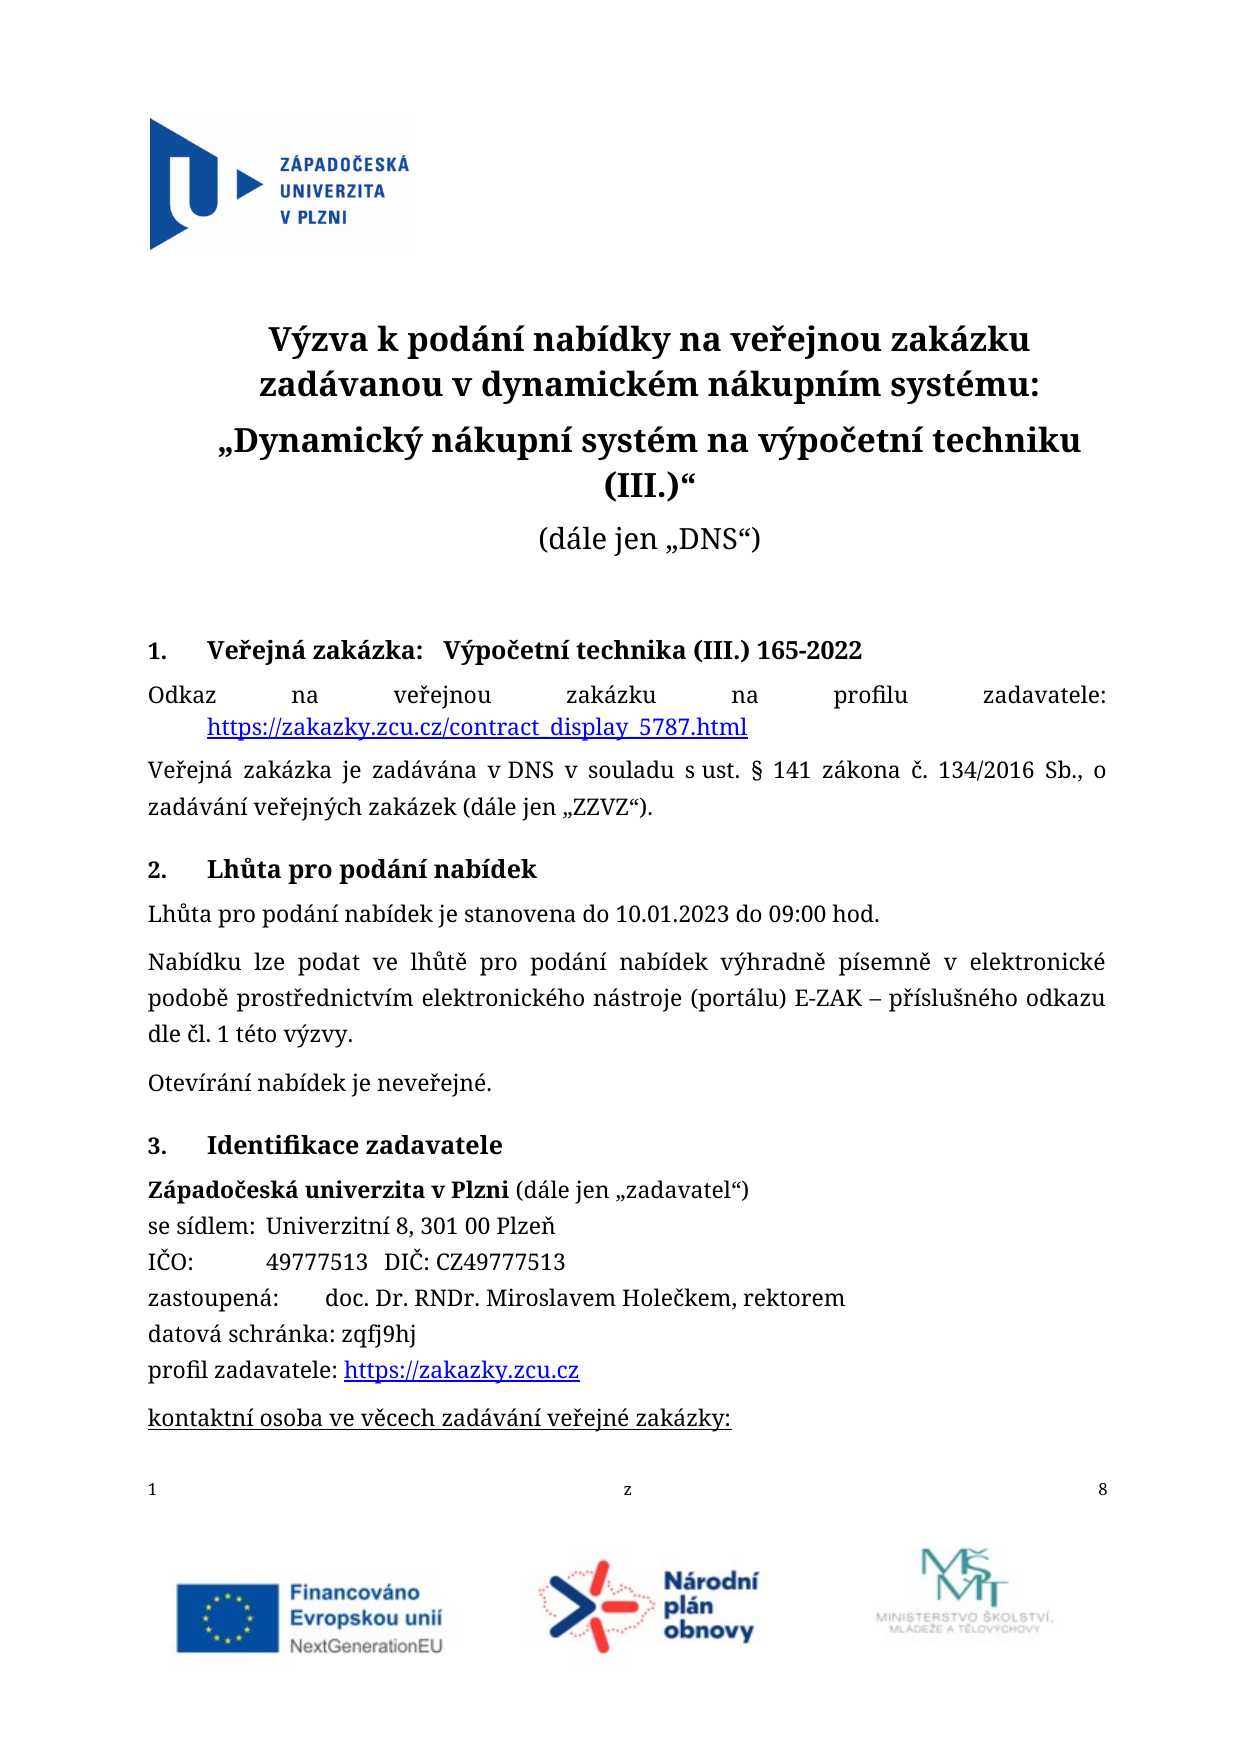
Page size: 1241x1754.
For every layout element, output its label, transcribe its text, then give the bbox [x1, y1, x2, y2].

text (dále jen „DNS“) [192, 518, 1107, 558]
subtitle Lhůta pro podání nabídek [148, 851, 1107, 885]
text Výzva k podání nabídky na veřejnou zakázku zadávanou v dynamickém nákupním systému: [192, 316, 1107, 406]
picture [147, 1500, 1108, 1681]
text Veřejná zakázka je zadávána v DNS v souladu s ust. § 141 zákona č. 134/2016 Sb., o zadávání veřejných zakázek (dále jen „ZZVZ“). [148, 754, 1107, 822]
subtitle Identifikace zadavatele [148, 1128, 1107, 1162]
text Lhůta pro podání nabídek je stanovena do 10.01.2023 do 09:00 hod. [148, 898, 1107, 929]
text Otevírání nabídek je neveřejné. [148, 1067, 1107, 1098]
text kontaktní osoba ve věcech zadávání veřejné zakázky: [148, 1402, 1107, 1433]
subtitle Veřejná zakázka: Výpočetní technika (III.) 165-2022 [148, 633, 1107, 667]
picture [150, 118, 409, 250]
text zastoupená: doc. Dr. RNDr. Miroslavem Holečkem, rektorem [148, 1282, 1107, 1313]
text IČO: 49777513 DIČ: CZ49777513 [148, 1246, 1107, 1277]
text Nabídku lze podat ve lhůtě pro podání nabídek výhradně písemně v elektronické podobě prostřednictvím elektronického nástroje (portálu) E-ZAK – příslušného odkazu dle čl. 1 této výzvy. [148, 946, 1107, 1049]
text Západočeská univerzita v Plzni (dále jen „zadavatel“) [148, 1174, 1107, 1205]
text Odkaz na veřejnou zakázku na profilu zadavatele: https://zakazky.zcu.cz/contract_display_5787.html [148, 679, 1107, 742]
text datová schránka: zqfj9hj [148, 1318, 1107, 1349]
text „Dynamický nákupní systém na výpočetní techniku (III.)“ [192, 417, 1107, 508]
text se sídlem: Univerzitní 8, 301 00 Plzeň [148, 1210, 1107, 1241]
text profil zadavatele: https://zakazky.zcu.cz [148, 1354, 1107, 1385]
